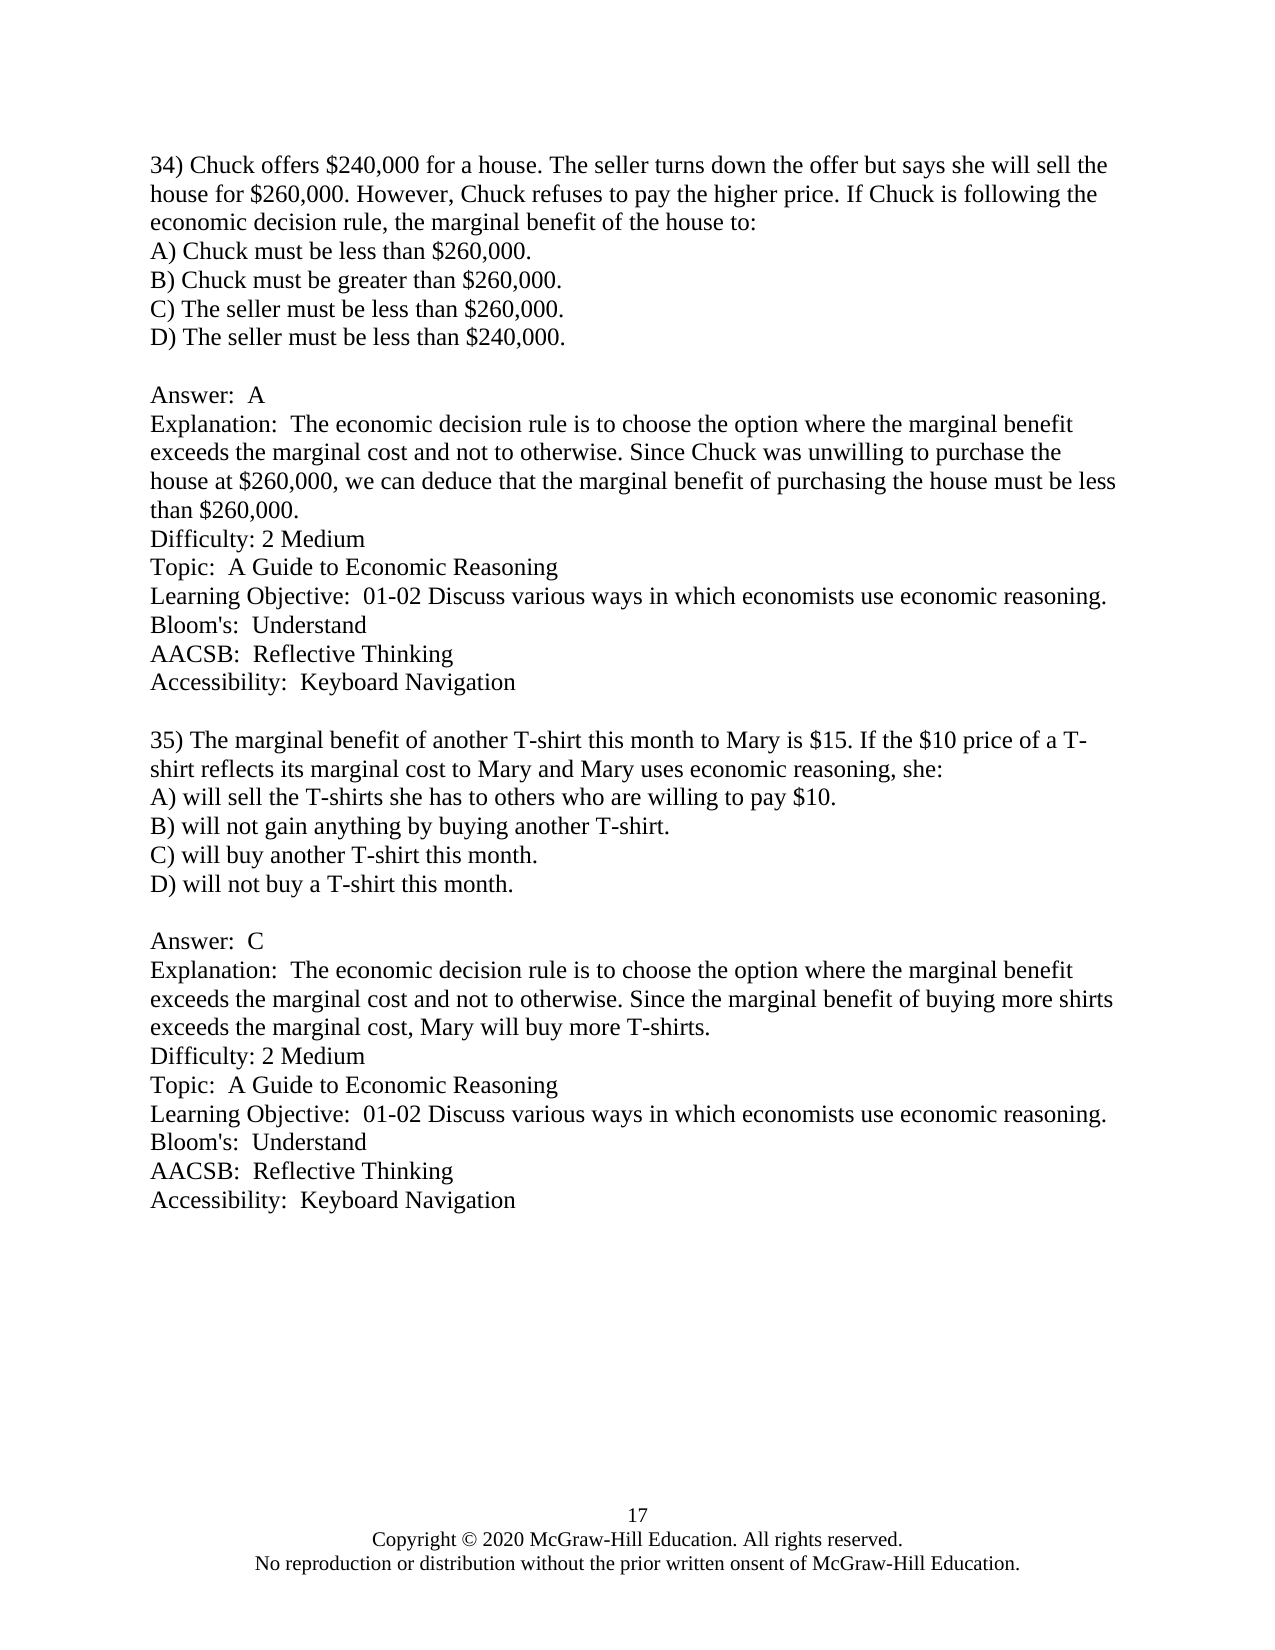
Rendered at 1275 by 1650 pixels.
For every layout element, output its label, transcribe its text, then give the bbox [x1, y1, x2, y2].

text Bloom's: Understand [150, 1127, 1125, 1156]
text Difficulty: 2 Medium [150, 524, 1125, 552]
text Answer: A [150, 380, 1125, 409]
text Learning Objective: 01-02 Discuss various ways in which economists use economic reasoning. [150, 581, 1125, 610]
text C) will buy another T-shirt this month. [150, 840, 1125, 869]
text AACSB: Reflective Thinking [150, 639, 1125, 667]
text A) Chuck must be less than $260,000. [150, 236, 1125, 265]
text Accessibility: Keyboard Navigation [150, 667, 1125, 696]
text D) The seller must be less than $240,000. [150, 322, 1125, 351]
text B) will not gain anything by buying another T-shirt. [150, 811, 1125, 840]
text Difficulty: 2 Medium [150, 1041, 1125, 1070]
text AACSB: Reflective Thinking [150, 1156, 1125, 1185]
text Answer: C [150, 926, 1125, 955]
text 35) The marginal benefit of another T-shirt this month to Mary is $15. If the $10 price of a T-shirt reflects its marginal cost to Mary and Mary uses economic reasoning, she: [150, 725, 1125, 782]
text A) will sell the T-shirts she has to others who are willing to pay $10. [150, 782, 1125, 811]
text B) Chuck must be greater than $260,000. [150, 265, 1125, 294]
text Explanation: The economic decision rule is to choose the option where the marginal benefit exceeds the marginal cost and not to otherwise. Since the marginal benefit of buying more shirts exceeds the marginal cost, Mary will buy more T-shirts. [150, 955, 1125, 1041]
text Topic: A Guide to Economic Reasoning [150, 1070, 1125, 1099]
text Explanation: The economic decision rule is to choose the option where the marginal benefit exceeds the marginal cost and not to otherwise. Since Chuck was unwilling to purchase the house at $260,000, we can deduce that the marginal benefit of purchasing the house must be less than $260,000. [150, 409, 1125, 524]
text 34) Chuck offers $240,000 for a house. The seller turns down the offer but says she will sell the house for $260,000. However, Chuck refuses to pay the higher price. If Chuck is following the economic decision rule, the marginal benefit of the house to: [150, 150, 1125, 236]
text D) will not buy a T-shirt this month. [150, 869, 1125, 897]
text Bloom's: Understand [150, 610, 1125, 639]
text Topic: A Guide to Economic Reasoning [150, 552, 1125, 581]
text Learning Objective: 01-02 Discuss various ways in which economists use economic reasoning. [150, 1099, 1125, 1127]
text C) The seller must be less than $260,000. [150, 294, 1125, 322]
text Accessibility: Keyboard Navigation [150, 1185, 1125, 1214]
